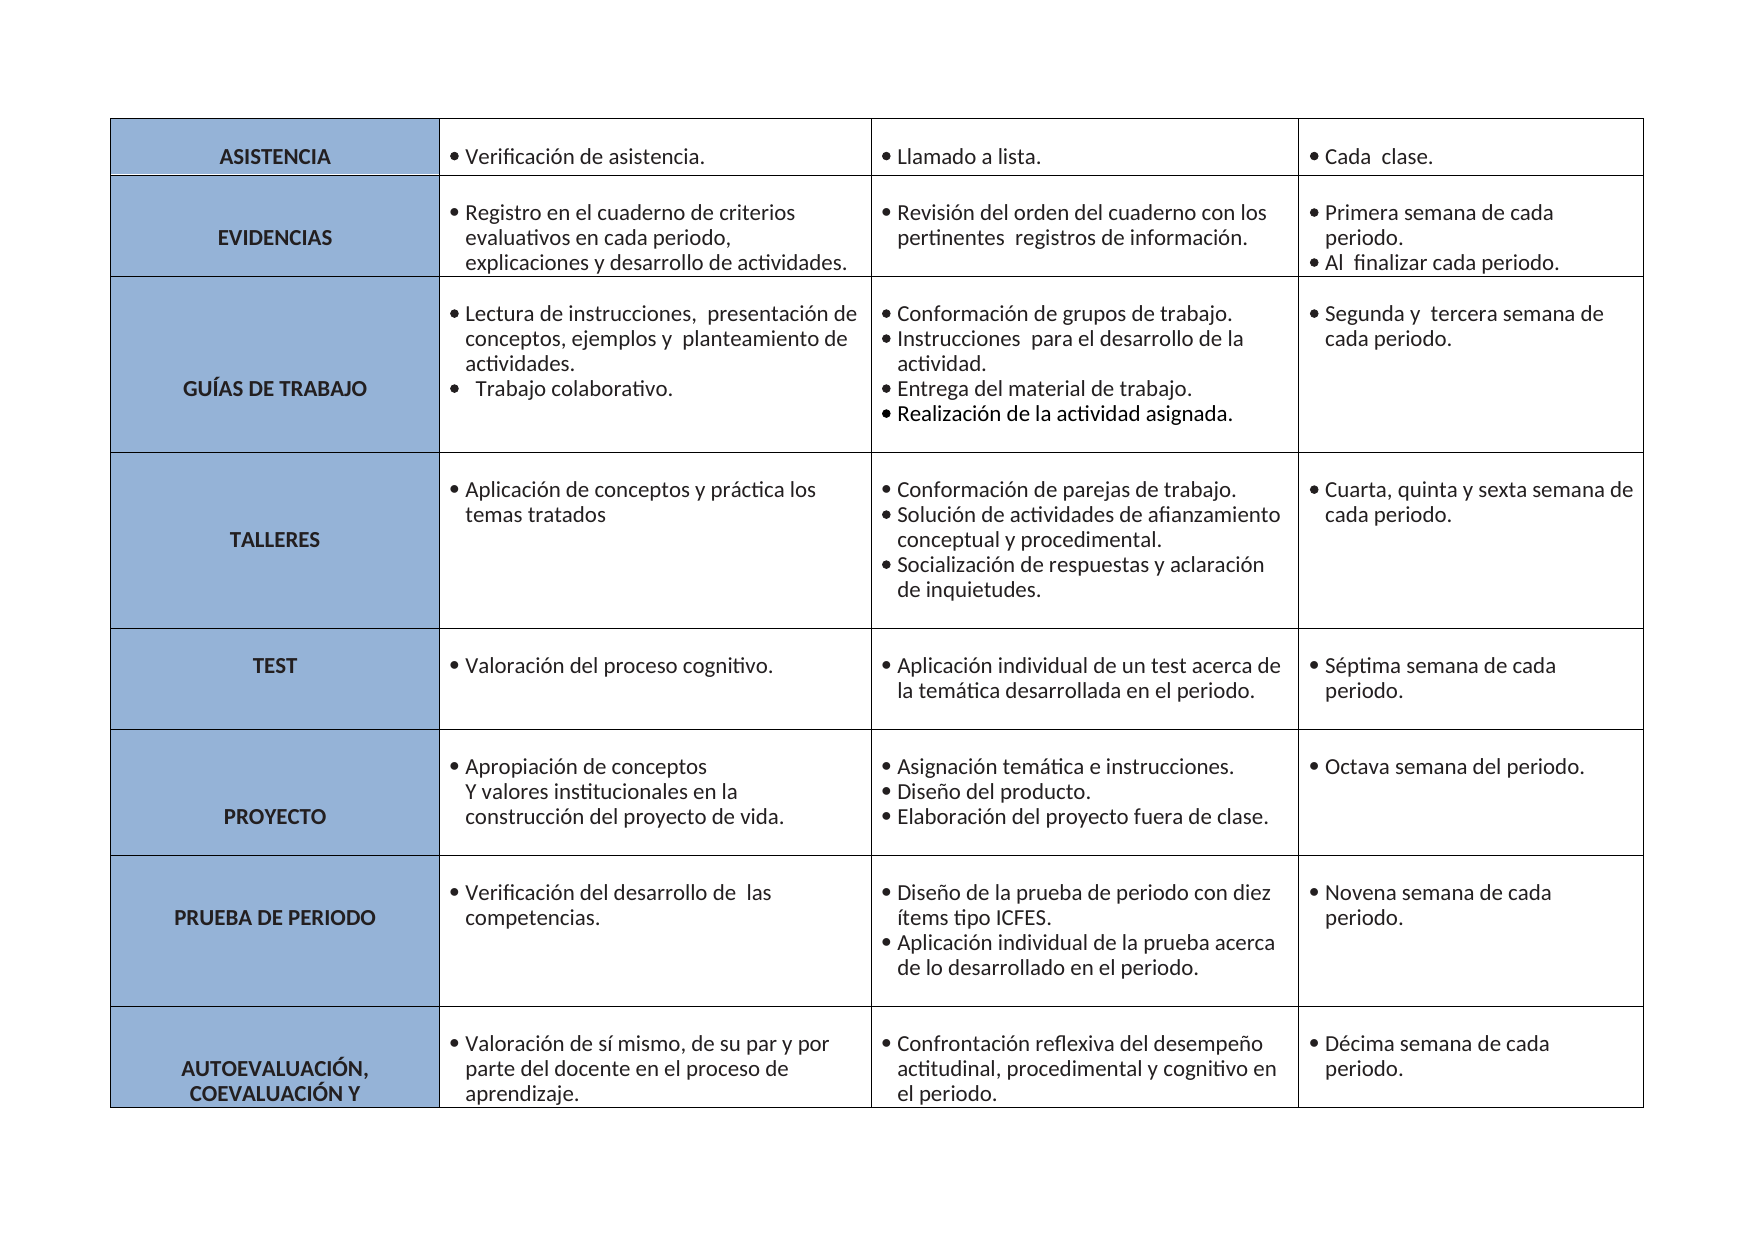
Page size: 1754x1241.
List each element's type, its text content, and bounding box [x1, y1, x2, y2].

table_cell PROYECTO [111, 730, 439, 855]
table_cell Apropiación de conceptos Y valores institucionales en la construcción del proyecto de vida. [440, 730, 871, 855]
table_cell Cuarta, quinta y sexta semana de cada periodo. [1299, 453, 1643, 628]
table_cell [440, 1007, 871, 1107]
table_cell Conformación de parejas de trabajo. Solución de actividades de afianzamiento conceptual y procedimental. Socialización de respuestas y aclaración de inquietudes. [872, 453, 1298, 628]
table_cell TEST [111, 629, 439, 729]
table_cell Conformación de grupos de trabajo. Instrucciones para el desarrollo de la actividad. Entrega del material de trabajo. Realización de la actividad asignada. [872, 277, 1298, 452]
table_cell TALLERES [111, 453, 439, 628]
table_cell Registro en el cuaderno de criterios evaluativos en cada periodo, explicaciones y desarrollo de actividades. [440, 176, 871, 276]
table_cell Aplicación de conceptos y práctica los temas tratados [440, 453, 871, 628]
table_cell Diseño de la prueba de periodo con diez ítems tipo ICFES. Aplicación individual de la prueba acerca de lo desarrollado en el periodo. [872, 856, 1298, 1006]
table_cell Octava semana del periodo. [1299, 730, 1643, 855]
table_cell Segunda y tercera semana de cada periodo. [1299, 277, 1643, 452]
table_cell Lectura de instrucciones, presentación de conceptos, ejemplos y planteamiento de actividades. Trabajo colaborativo. [440, 277, 871, 452]
table_cell Aplicación individual de un test acerca de la temática desarrollada en el periodo. [872, 629, 1298, 729]
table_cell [872, 1007, 1298, 1107]
table_cell EVIDENCIAS [111, 176, 439, 276]
table_cell Novena semana de cada periodo. [1299, 856, 1643, 1006]
table_cell Llamado a lista. [872, 119, 1298, 174]
table_cell Valoración del proceso cognitivo. [440, 629, 871, 729]
table_cell GUÍAS DE TRABAJO [111, 277, 439, 452]
table_cell Verificación de asistencia. [440, 119, 871, 174]
table_cell ASISTENCIA [111, 119, 439, 174]
table_cell Primera semana de cada periodo. Al finalizar cada periodo. [1299, 176, 1643, 276]
table_cell Asignación temática e instrucciones. Diseño del producto. Elaboración del proyecto fuera de clase. [872, 730, 1298, 855]
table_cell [111, 1007, 439, 1107]
table_cell Verificación del desarrollo de las competencias. [440, 856, 871, 1006]
table_cell PRUEBA DE PERIODO [111, 856, 439, 1006]
table_cell Séptima semana de cada periodo. [1299, 629, 1643, 729]
table_cell Cada clase. [1299, 119, 1643, 174]
table_cell Revisión del orden del cuaderno con los pertinentes registros de información. [872, 176, 1298, 276]
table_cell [1299, 1007, 1643, 1107]
